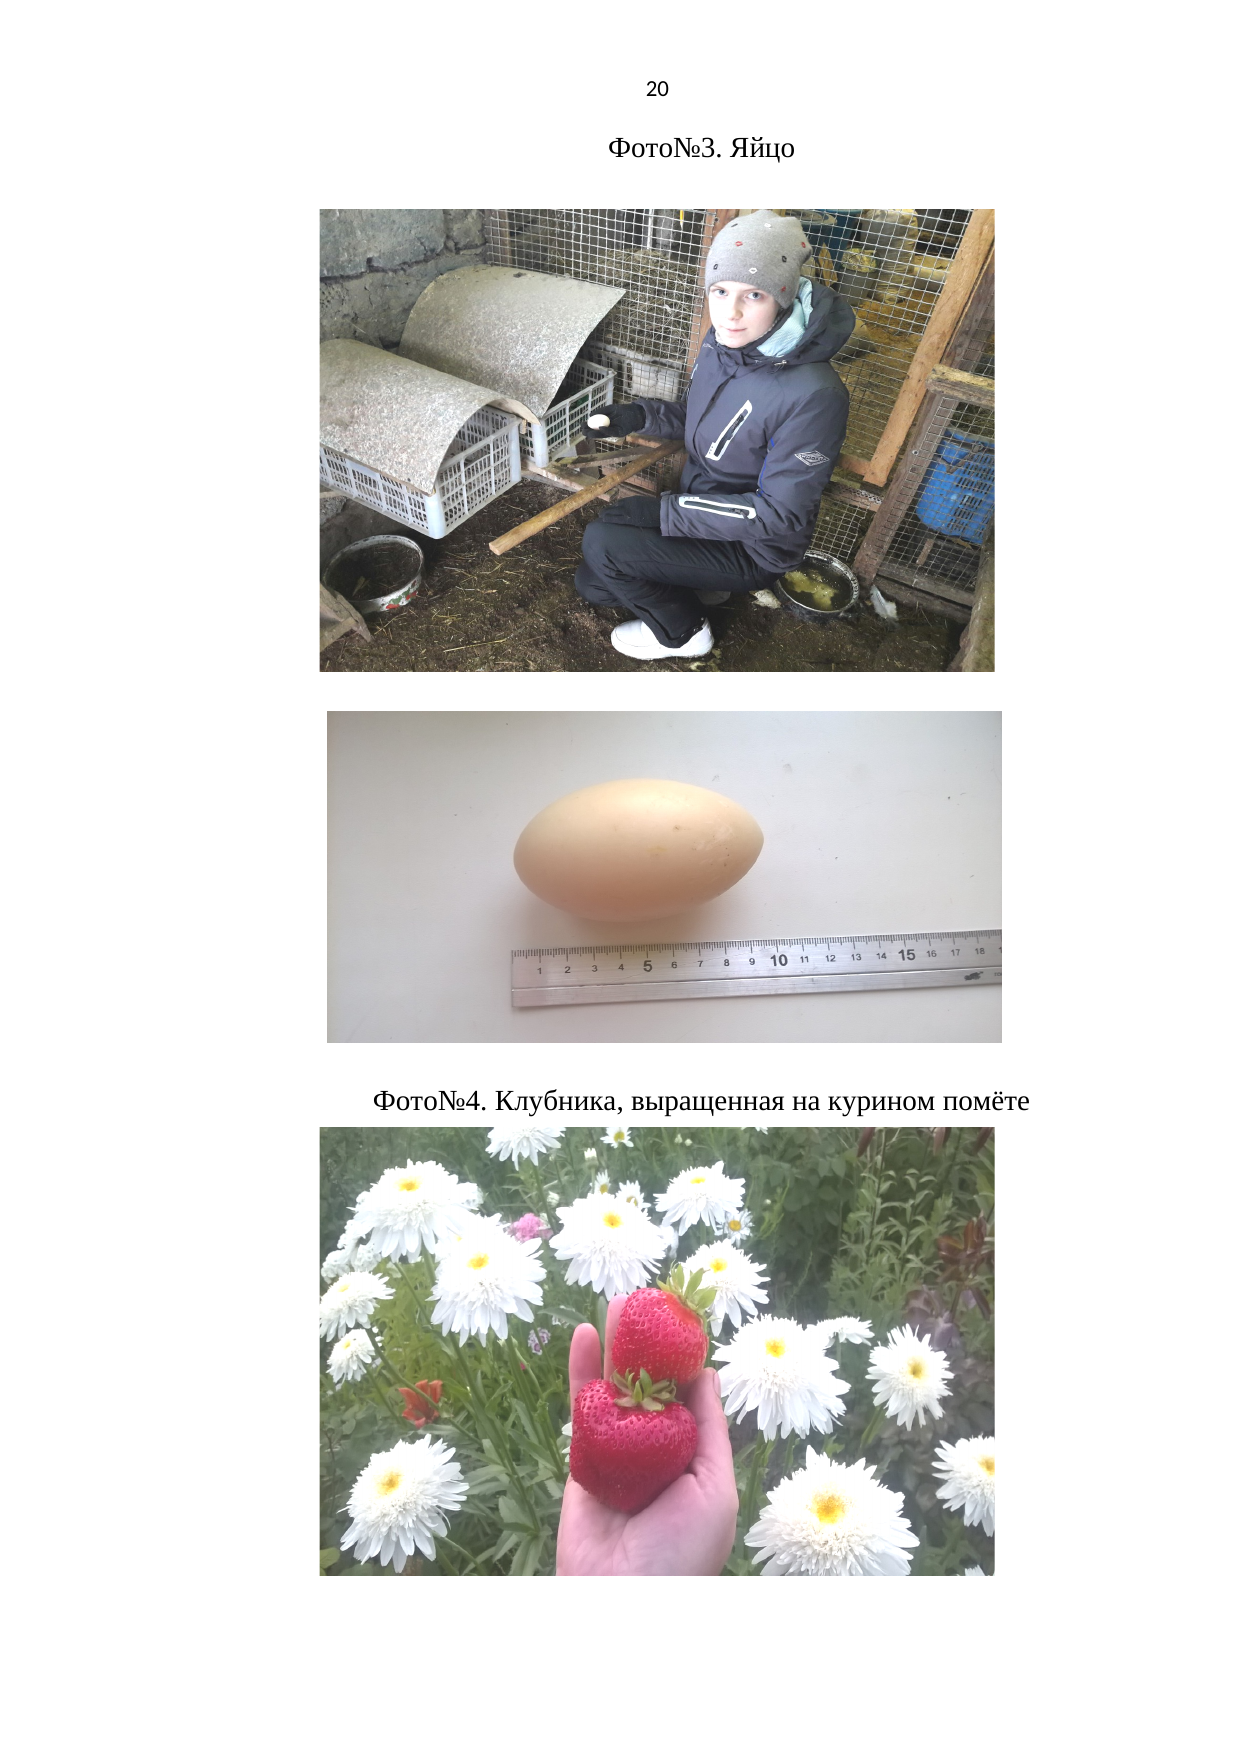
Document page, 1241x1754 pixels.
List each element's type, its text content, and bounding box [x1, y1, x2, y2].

text Фото№4. Клубника, выращенная на курином помёте [177, 1083, 1137, 1576]
text Фото№3. Яйцо [177, 130, 1137, 163]
